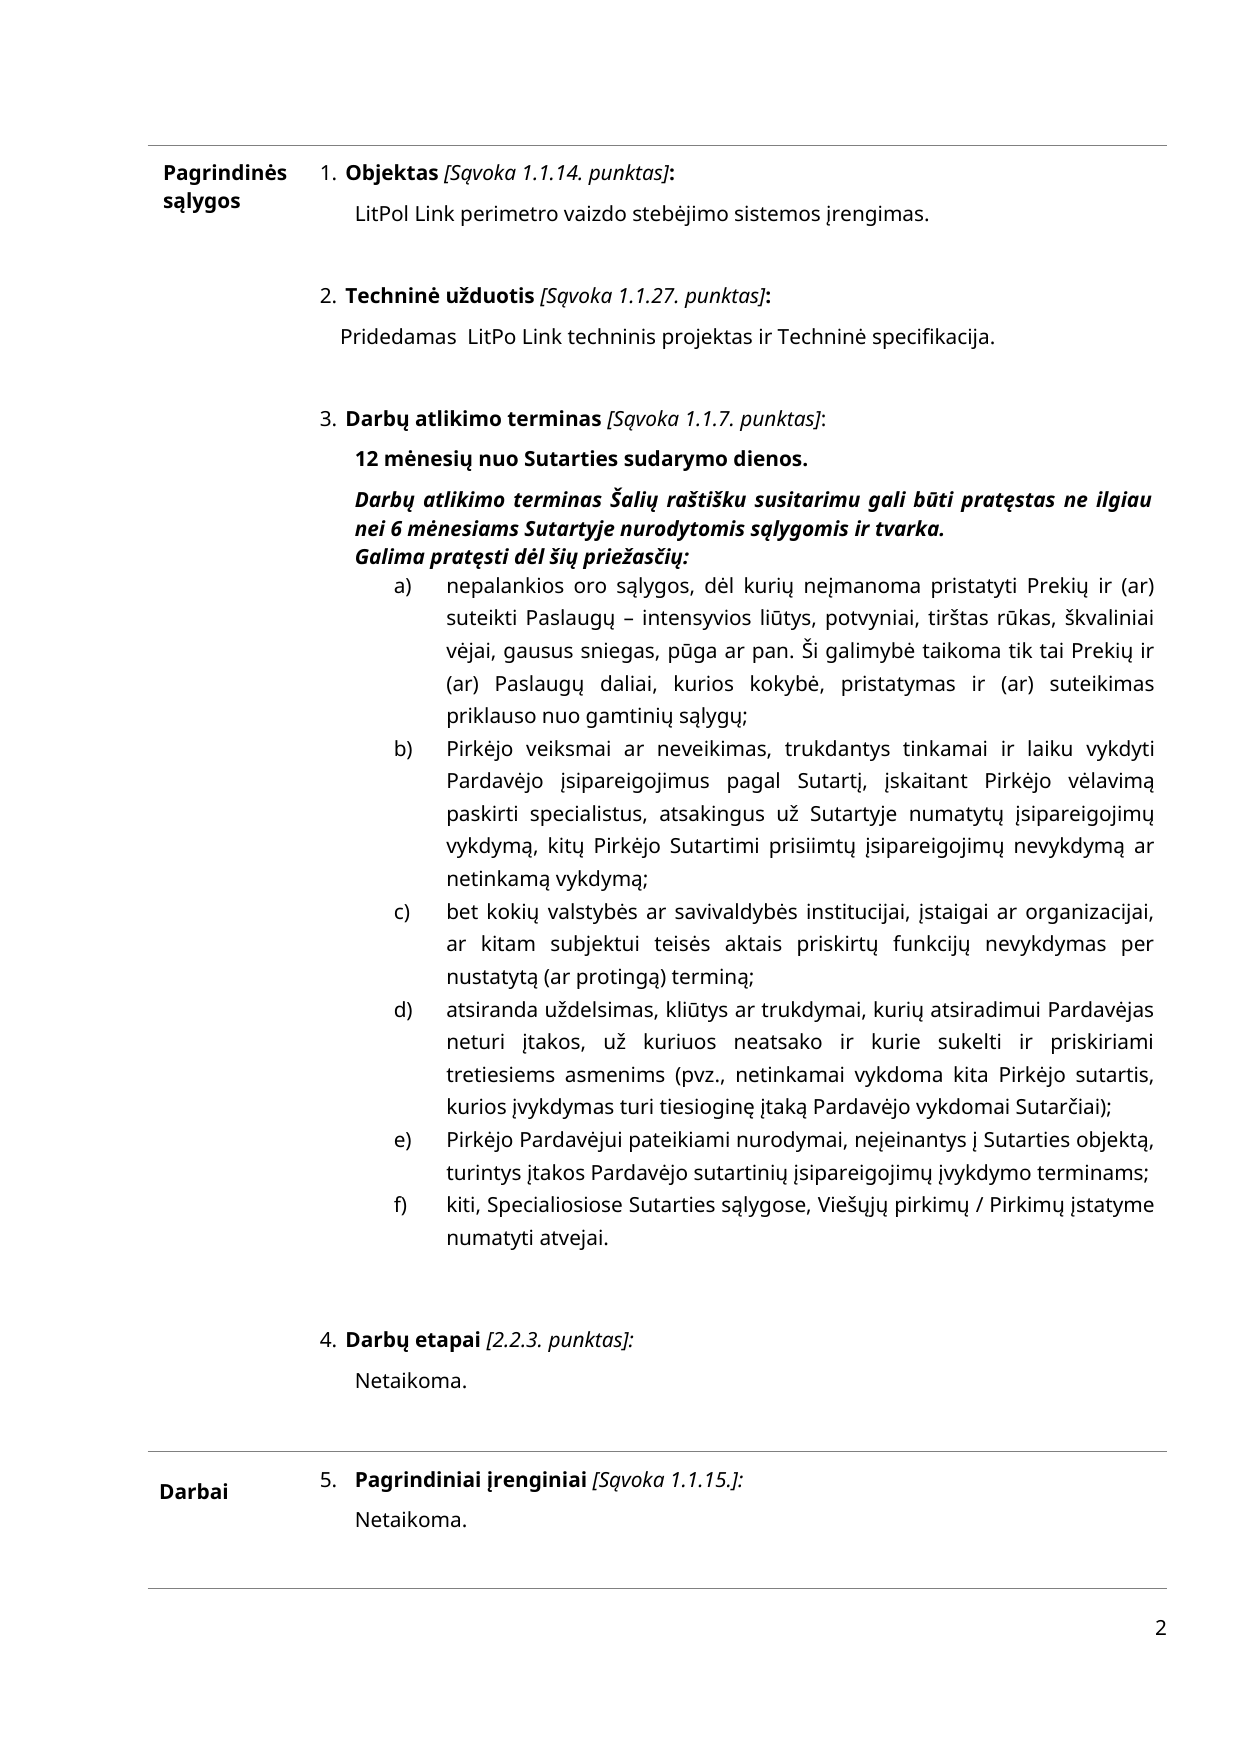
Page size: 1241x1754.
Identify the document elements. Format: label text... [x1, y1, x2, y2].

table_header Objektas [Sąvoka 1.1.14. punktas]: LitPol Link perimetro vaizdo stebėjimo sistemos įrengimas. Techninė užduotis [Sąvoka 1.1.27. punktas]: Pridedamas LitPo Link techninis projektas ir Techninė specifikacija. Darbų atlikimo terminas [Sąvoka 1.1.7. punktas]: 12 mėnesių nuo Sutarties sudarymo dienos. Darbų atlikimo terminas Šalių raštišku susitarimu gali būti pratęstas ne ilgiau nei 6 mėnesiams Sutartyje nurodytomis sąlygomis ir tvarka. Galima pratęsti dėl šių priežasčių: nepalankios oro sąlygos, dėl kurių neįmanoma pristatyti Prekių ir (ar) suteikti Paslaugų – intensyvios liūtys, potvyniai, tirštas rūkas, škvaliniai vėjai, gausus sniegas, pūga ar pan. Ši galimybė taikoma tik tai Prekių ir (ar) Paslaugų daliai, kurios kokybė, pristatymas ir (ar) suteikimas priklauso nuo gamtinių sąlygų; Pirkėjo veiksmai ar neveikimas, trukdantys tinkamai ir laiku vykdyti Pardavėjo įsipareigojimus pagal Sutartį, įskaitant Pirkėjo vėlavimą paskirti specialistus, atsakingus už Sutartyje numatytų įsipareigojimų vykdymą, kitų Pirkėjo Sutartimi prisiimtų įsipareigojimų nevykdymą ar netinkamą vykdymą; bet kokių valstybės ar savivaldybės institucijai, įstaigai ar organizacijai, ar kitam subjektui teisės aktais priskirtų funkcijų nevykdymas per nustatytą (ar protingą) terminą; atsiranda uždelsimas, kliūtys ar trukdymai, kurių atsiradimui Pardavėjas neturi įtakos, už kuriuos neatsako ir kurie sukelti ir priskiriami tretiesiems asmenims (pvz., netinkamai vykdoma kita Pirkėjo sutartis, kurios įvykdymas turi tiesioginę įtaką Pardavėjo vykdomai Sutarčiai); Pirkėjo Pardavėjui pateikiami nurodymai, neįeinantys į Sutarties objektą, turintys įtakos Pardavėjo sutartinių įsipareigojimų įvykdymo terminams; kiti, Specialiosiose Sutarties sąlygose, Viešųjų pirkimų / Pirkimų įstatyme numatyti atvejai. Darbų etapai [2.2.3. punktas]: Netaikoma. [308, 146, 1167, 1451]
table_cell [308, 1452, 1167, 1587]
table_cell Darbai [148, 1452, 308, 1587]
table_header Pagrindinės sąlygos [148, 146, 308, 1451]
